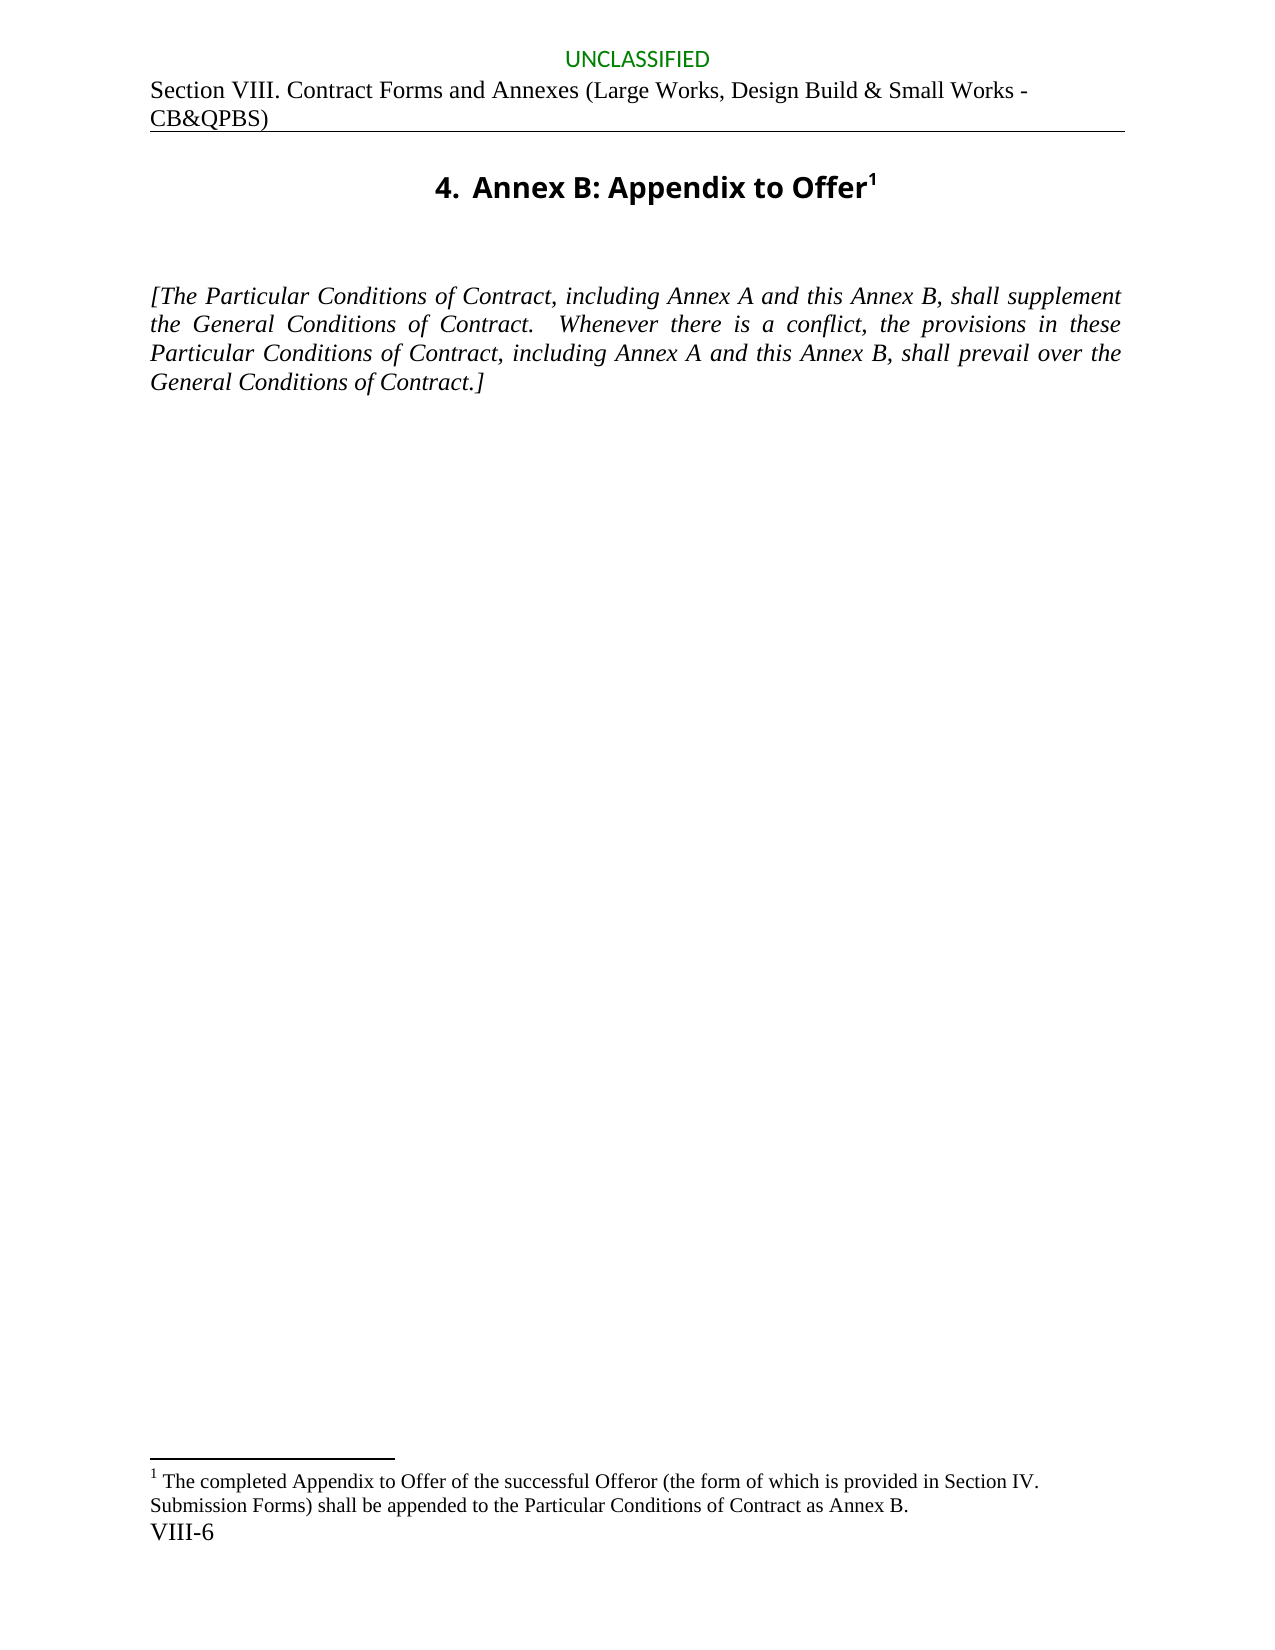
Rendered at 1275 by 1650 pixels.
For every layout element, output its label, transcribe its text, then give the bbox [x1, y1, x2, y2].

subtitle Annex B: Appendix to Offer [187, 168, 1125, 207]
text [The Particular Conditions of Contract, including Annex A and this Annex B, shall supplement the General Conditions of Contract. Whenever there is a conflict, the provisions in these Particular Conditions of Contract, including Annex A and this Annex B, shall prevail over the General Conditions of Contract.] [150, 281, 1125, 396]
